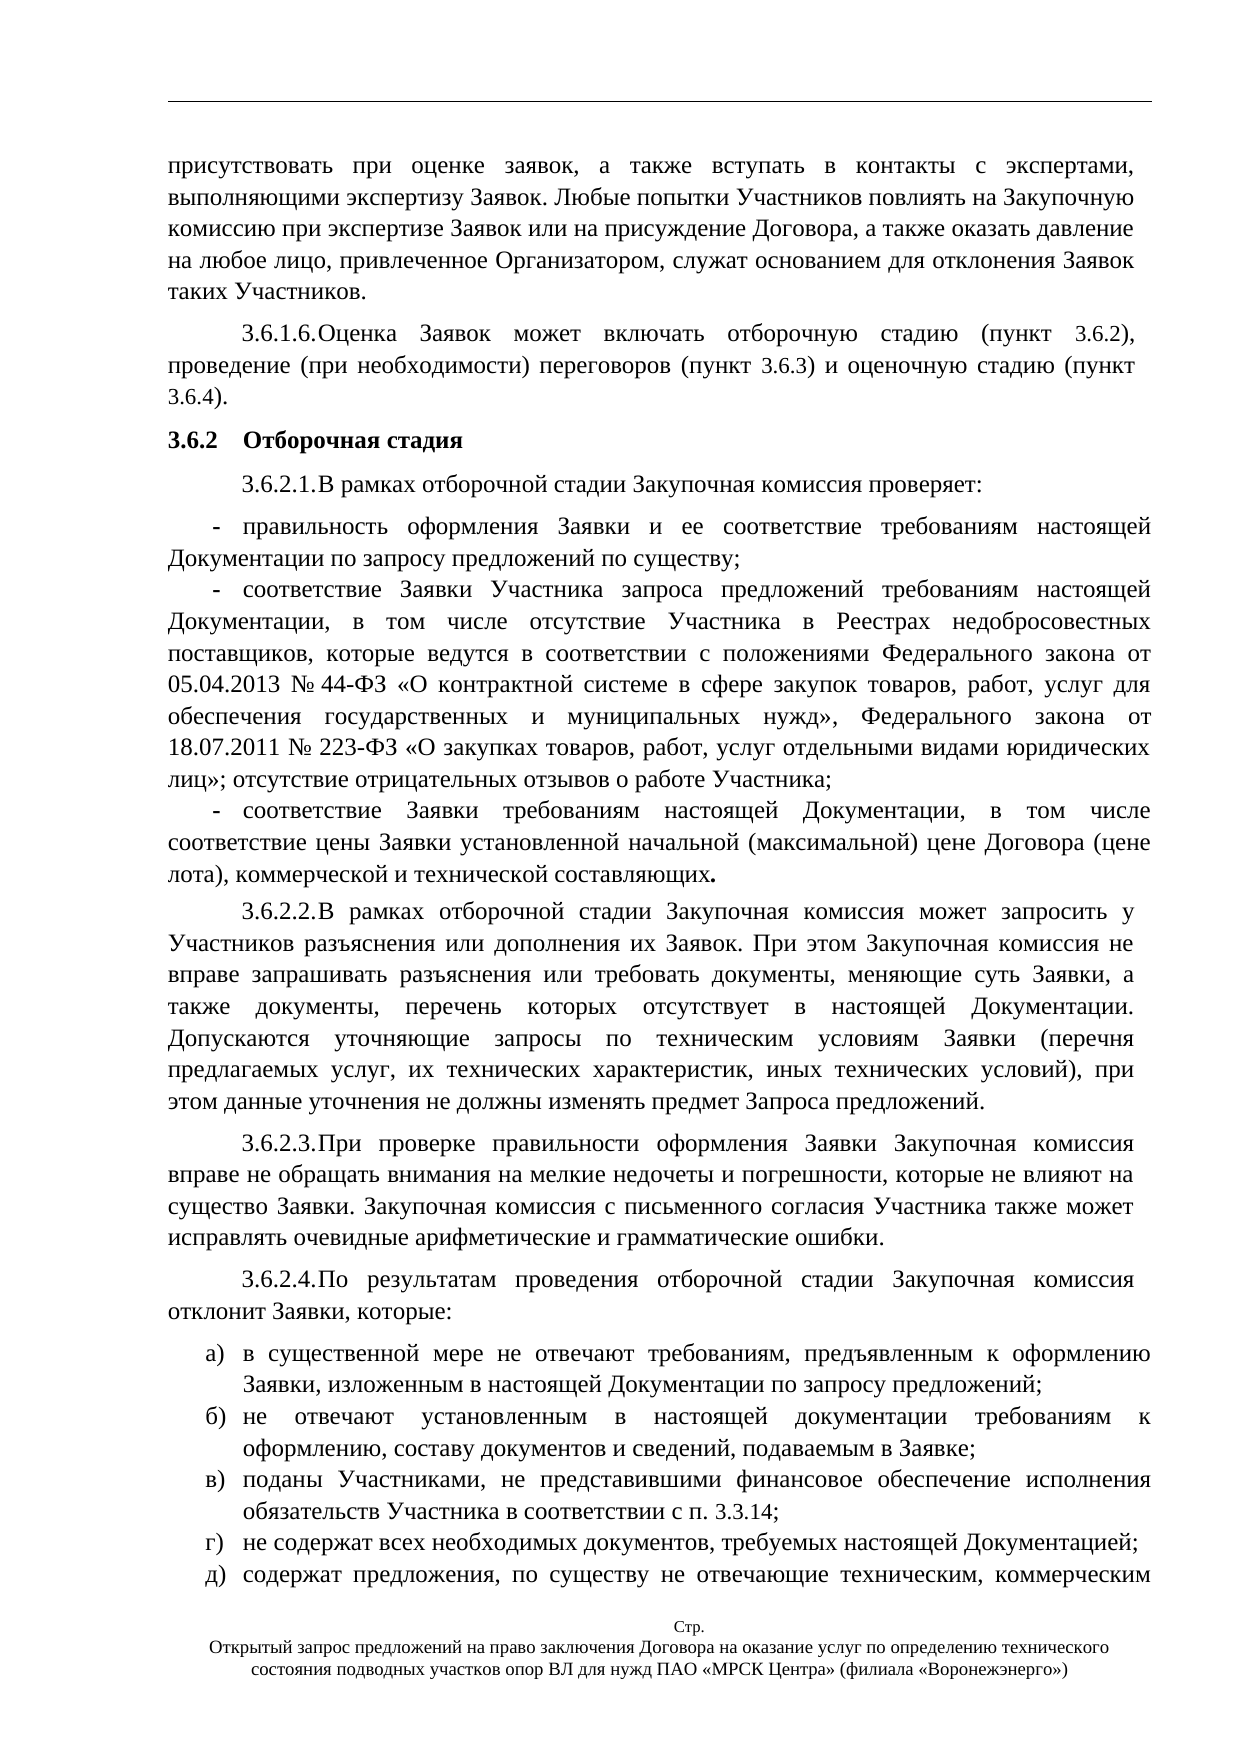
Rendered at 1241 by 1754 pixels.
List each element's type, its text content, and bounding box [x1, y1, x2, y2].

list В рамках отборочной стадии Закупочная комиссия может запросить у Участников разъяснения или дополнения их Заявок. При этом Закупочная комиссия не вправе запрашивать разъяснения или требовать документы, меняющие суть Заявки, а также документы, перечень которых отсутствует в настоящей Документации. Допускаются уточняющие запросы по техническим условиям Заявки (перечня предлагаемых услуг, их технических характеристик, иных технических условий), при этом данные уточнения не должны изменять предмет Запроса предложений. [168, 896, 1135, 1114]
list не содержат всех необходимых документов, требуемых настоящей Документацией; [205, 1527, 1152, 1556]
list По результатам проведения отборочной стадии Закупочная комиссия отклонит Заявки, которые: [168, 1264, 1135, 1325]
list В рамках отборочной стадии Закупочная комиссия проверяет: [168, 469, 1135, 498]
list Оценка Заявок может включать отборочную стадию (пункт 3.6.2), проведение (при необходимости) переговоров (пункт 3.6.3) и оценочную стадию (пункт 3.6.4). [168, 318, 1135, 410]
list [205, 1559, 1152, 1588]
list не отвечают установленным в настоящей документации требованиям к оформлению, составу документов и сведений, подаваемым в Заявке; [205, 1401, 1152, 1461]
list При проверке правильности оформления Заявки Закупочная комиссия вправе не обращать внимания на мелкие недочеты и погрешности, которые не влияют на существо Заявки. Закупочная комиссия с письменного согласия Участника также может исправлять очевидные арифметические и грамматические ошибки. [168, 1128, 1135, 1251]
list соответствие Заявки Участника запроса предложений требованиям настоящей Документации, в том числе отсутствие Участника в Реестрах недобросовестных поставщиков, которые ведутся в соответствии с положениями Федерального закона от 05.04.2013 № 44-ФЗ «О контрактной системе в сфере закупок товаров, работ, услуг для обеспечения государственных и муниципальных нужд», Федерального закона от 18.07.2011 № 223-ФЗ «О закупках товаров, работ, услуг отдельными видами юридических лиц»; отсутствие отрицательных отзывов о работе Участника; [168, 574, 1152, 793]
subtitle Отборочная стадия [168, 425, 1152, 454]
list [168, 150, 1135, 305]
list поданы Участниками, не представившими финансовое обеспечение исполнения обязательств Участника в соответствии с п. 3.3.14; [205, 1464, 1152, 1524]
list правильность оформления Заявки и ее соответствие требованиям настоящей Документации по запросу предложений по существу; [168, 511, 1152, 572]
list в существенной мере не отвечают требованиям, предъявленным к оформлению Заявки, изложенным в настоящей Документации по запросу предложений; [205, 1338, 1152, 1398]
list соответствие Заявки требованиям настоящей Документации, в том числе соответствие цены Заявки установленной начальной (максимальной) цене Договора (цене лота), коммерческой и технической составляющих. [168, 796, 1152, 887]
